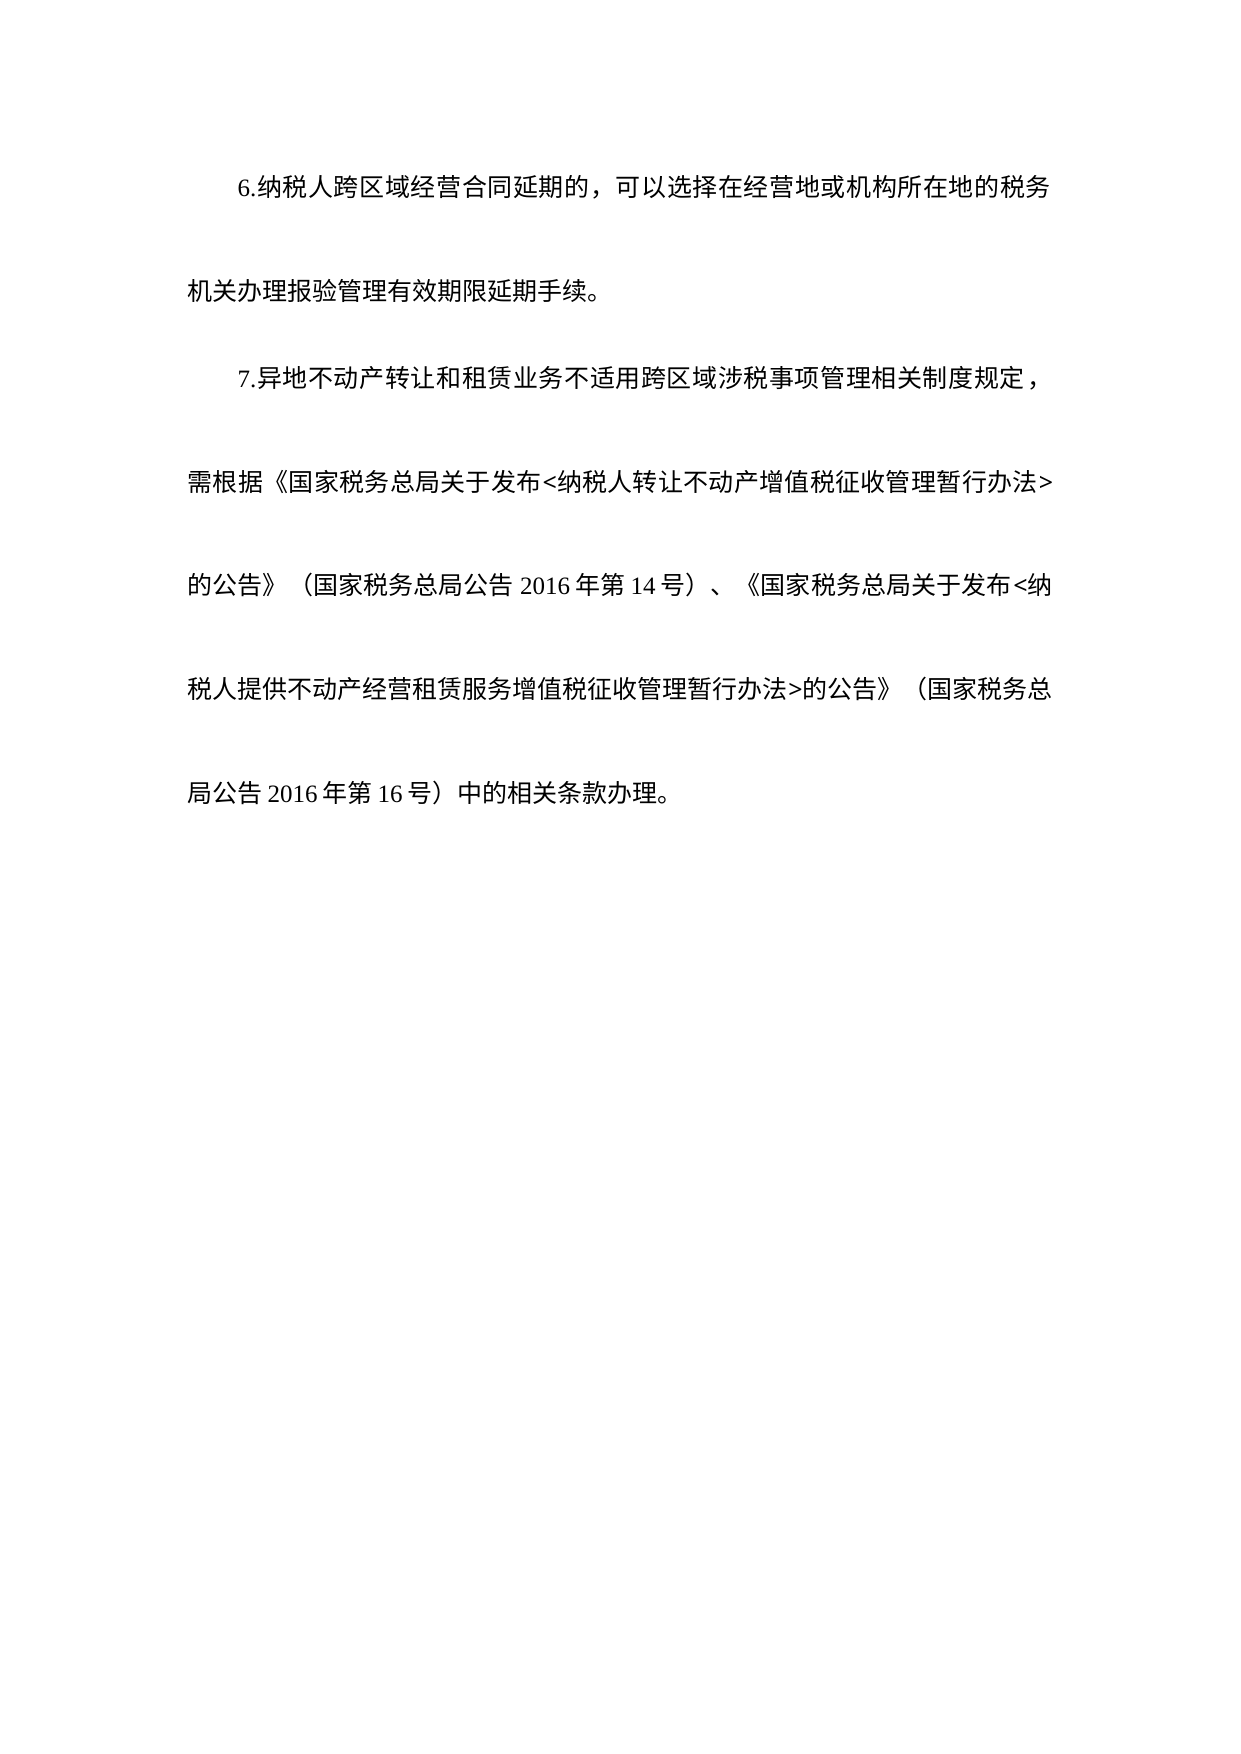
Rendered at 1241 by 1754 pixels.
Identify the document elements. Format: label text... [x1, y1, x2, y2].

text 7.异地不动产转让和租赁业务不适用跨区域涉税事项管理相关制度规定，需根据《国家税务总局关于发布<纳税人转让不动产增值税征收管理暂行办法>的公告》（国家税务总局公告2016年第14号）、《国家税务总局关于发布<纳税人提供不动产经营租赁服务增值税征收管理暂行办法>的公告》（国家税务总局公告2016年第16号）中的相关条款办理。 [187, 342, 1053, 826]
text 6.纳税人跨区域经营合同延期的，可以选择在经营地或机构所在地的税务机关办理报验管理有效期限延期手续。 [187, 151, 1053, 324]
